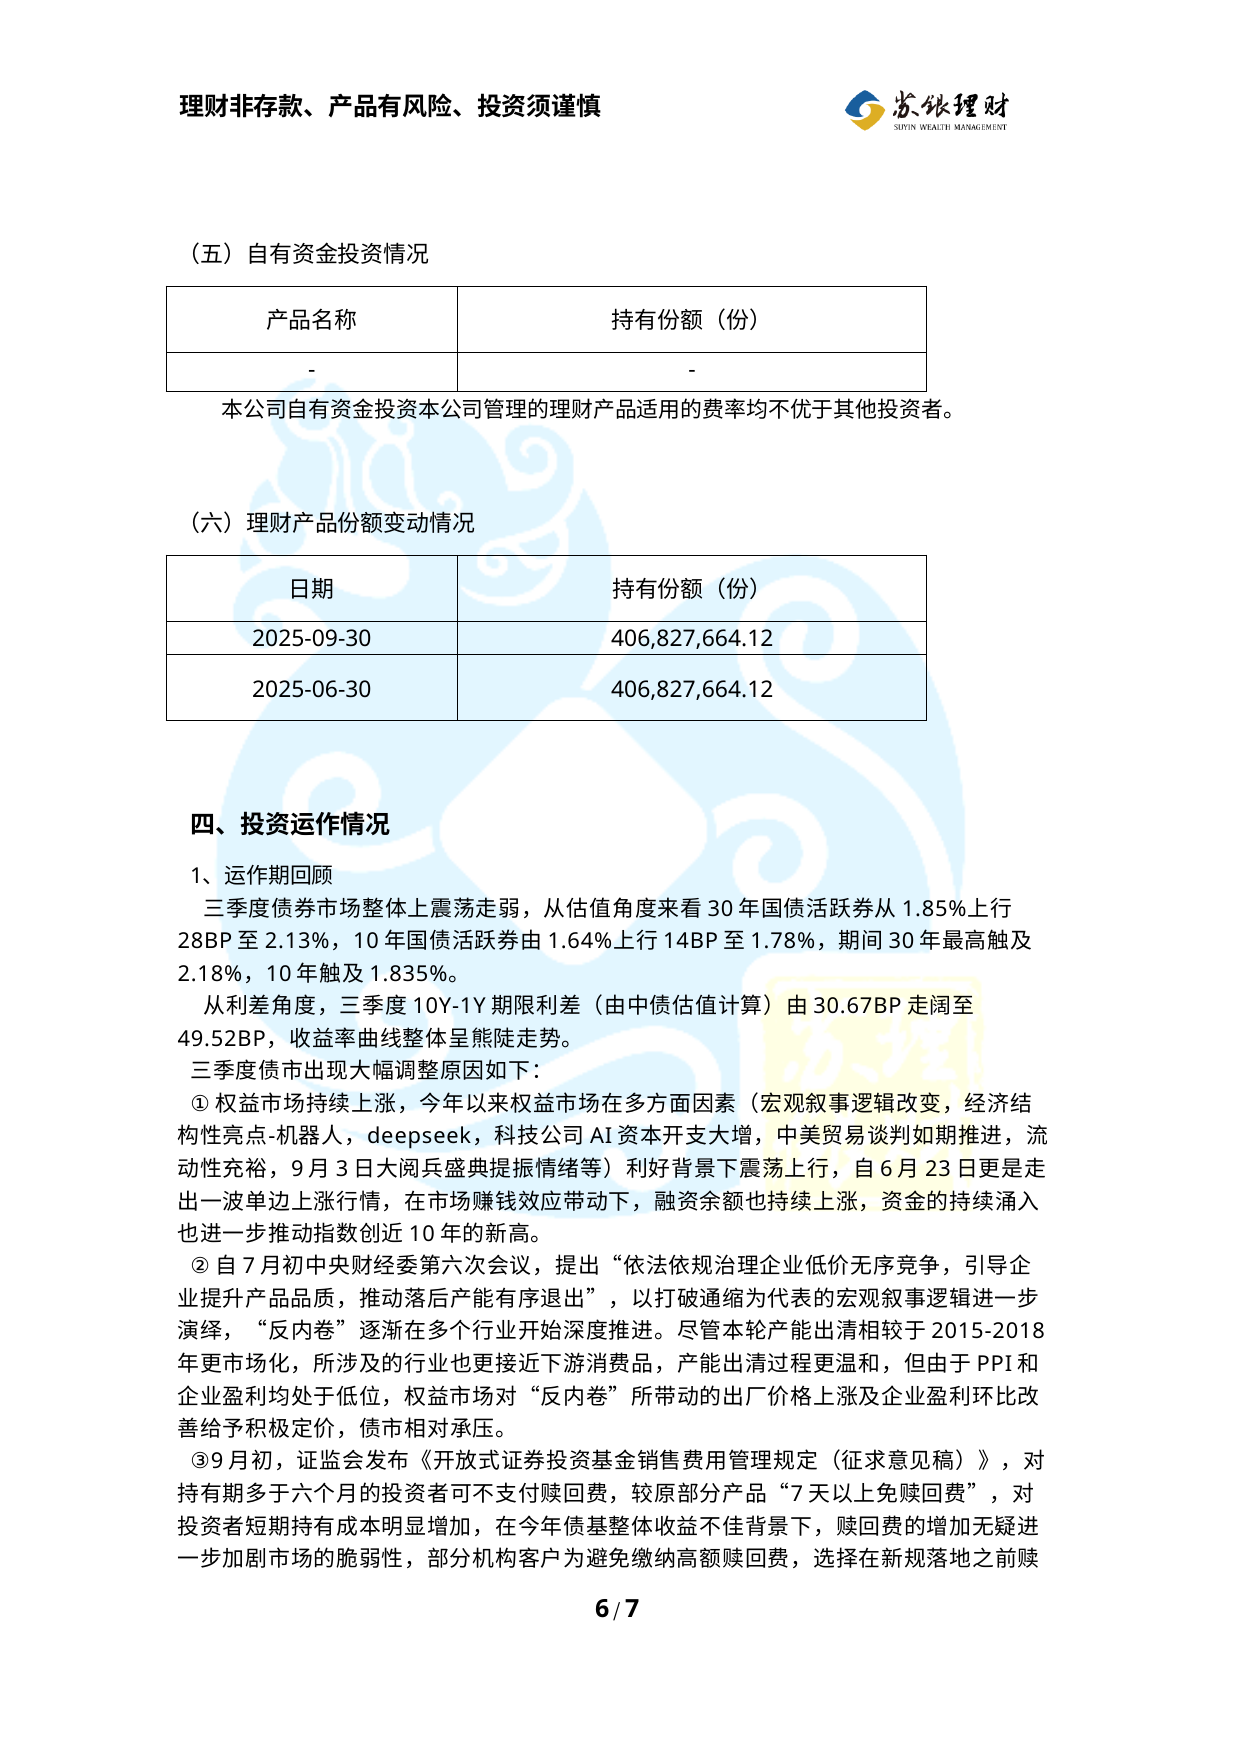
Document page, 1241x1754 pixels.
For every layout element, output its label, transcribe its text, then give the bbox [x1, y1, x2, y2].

table_header 产品名称 [167, 287, 457, 352]
picture [820, 72, 1039, 143]
table_cell - [458, 353, 926, 391]
table_cell 406,827,664.12 [458, 622, 926, 654]
subtitle 1、运作期回顾 [190, 858, 1053, 891]
table_cell - [167, 353, 457, 391]
table_header 持有份额（份） [458, 287, 926, 352]
subtitle 四、投资运作情况 [190, 790, 1053, 855]
table_cell 2025-06-30 [167, 655, 457, 720]
table_header 日期 [167, 556, 457, 621]
table_cell 406,827,664.12 [458, 655, 926, 720]
table_cell 2025-09-30 [167, 622, 457, 654]
table_header 持有份额（份） [458, 556, 926, 621]
text （五）自有资金投资情况 [177, 221, 1053, 286]
text 本公司自有资金投资本公司管理的理财产品适用的费率均不优于其他投资者。 [177, 392, 1053, 424]
text （六）理财产品份额变动情况 [177, 489, 1053, 554]
